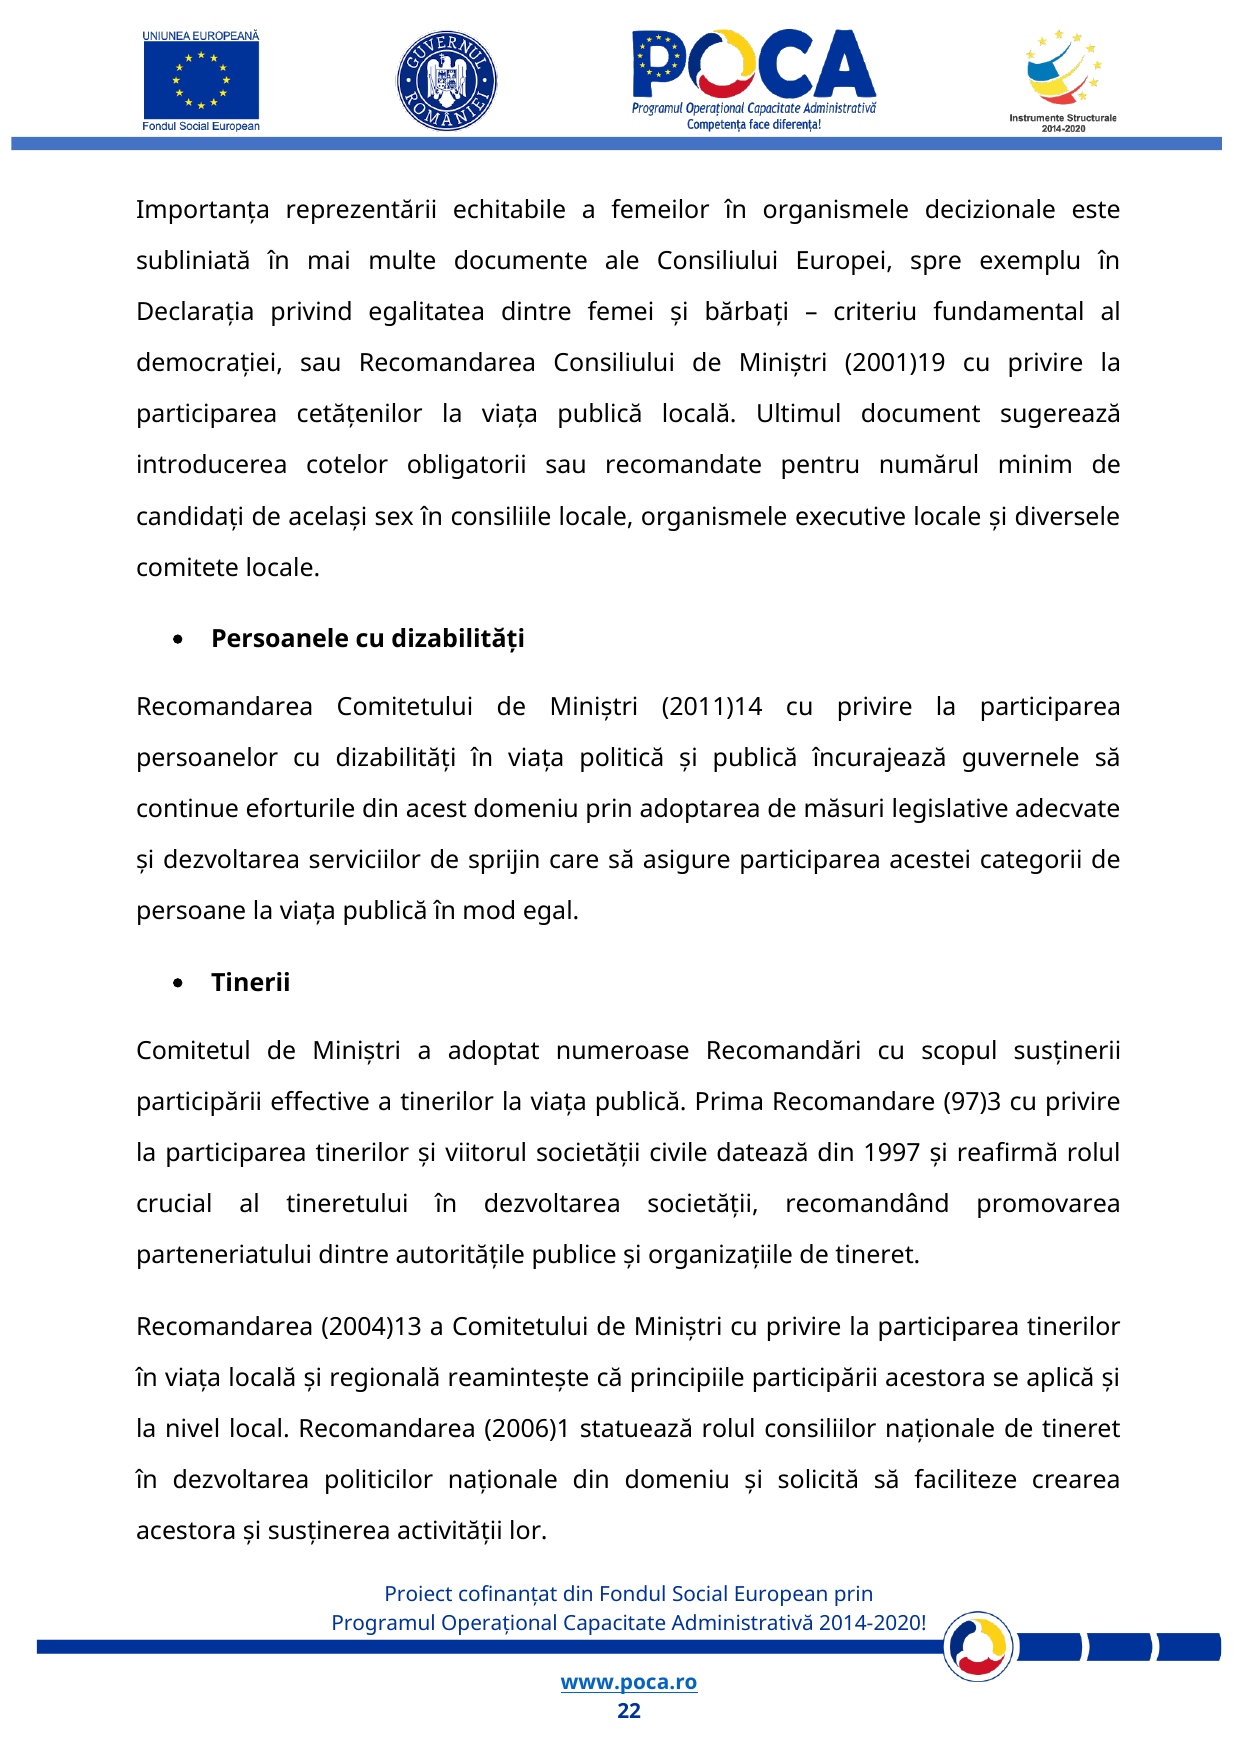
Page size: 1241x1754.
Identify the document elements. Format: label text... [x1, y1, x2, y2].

list Tinerii [173, 965, 1122, 999]
text Comitetul de Miniștri a adoptat numeroase Recomandări cu scopul susținerii participării effective a tinerilor la viața publică. Prima Recomandare (97)3 cu privire la participarea tinerilor și viitorul societății civile datează din 1997 și reafirmă rolul crucial al tineretului în dezvoltarea societății, recomandând promovarea parteneriatului dintre autoritățile publice și organizațiile de tineret. [136, 1033, 1122, 1271]
text Recomandarea (2004)13 a Comitetului de Miniștri cu privire la participarea tinerilor în viața locală și regională reamintește că principiile participării acestora se aplică și la nivel local. Recomandarea (2006)1 statuează rolul consiliilor naționale de tineret în dezvoltarea politicilor naționale din domeniu și solicită să faciliteze crearea acestora și susținerea activității lor. [136, 1309, 1122, 1547]
text Recomandarea Comitetului de Miniștri (2011)14 cu privire la participarea persoanelor cu dizabilități în viața politică și publică încurajează guvernele să continue eforturile din acest domeniu prin adoptarea de măsuri legislative adecvate și dezvoltarea serviciilor de sprijin care să asigure participarea acestei categorii de persoane la viața publică în mod egal. [136, 689, 1122, 927]
picture [36, 1611, 1222, 1682]
list Persoanele cu dizabilități [173, 621, 1122, 655]
text Importanța reprezentării echitabile a femeilor în organismele decizionale este subliniată în mai multe documente ale Consiliului Europei, spre exemplu în Declarația privind egalitatea dintre femei și bărbați – criteriu fundamental al democrației, sau Recomandarea Consiliului de Miniștri (2001)19 cu privire la participarea cetățenilor la viața publică locală. Ultimul document sugerează introducerea cotelor obligatorii sau recomandate pentru numărul minim de candidați de același sex în consiliile locale, organismele executive locale și diversele comitete locale. [136, 192, 1122, 583]
picture [141, 29, 1117, 132]
